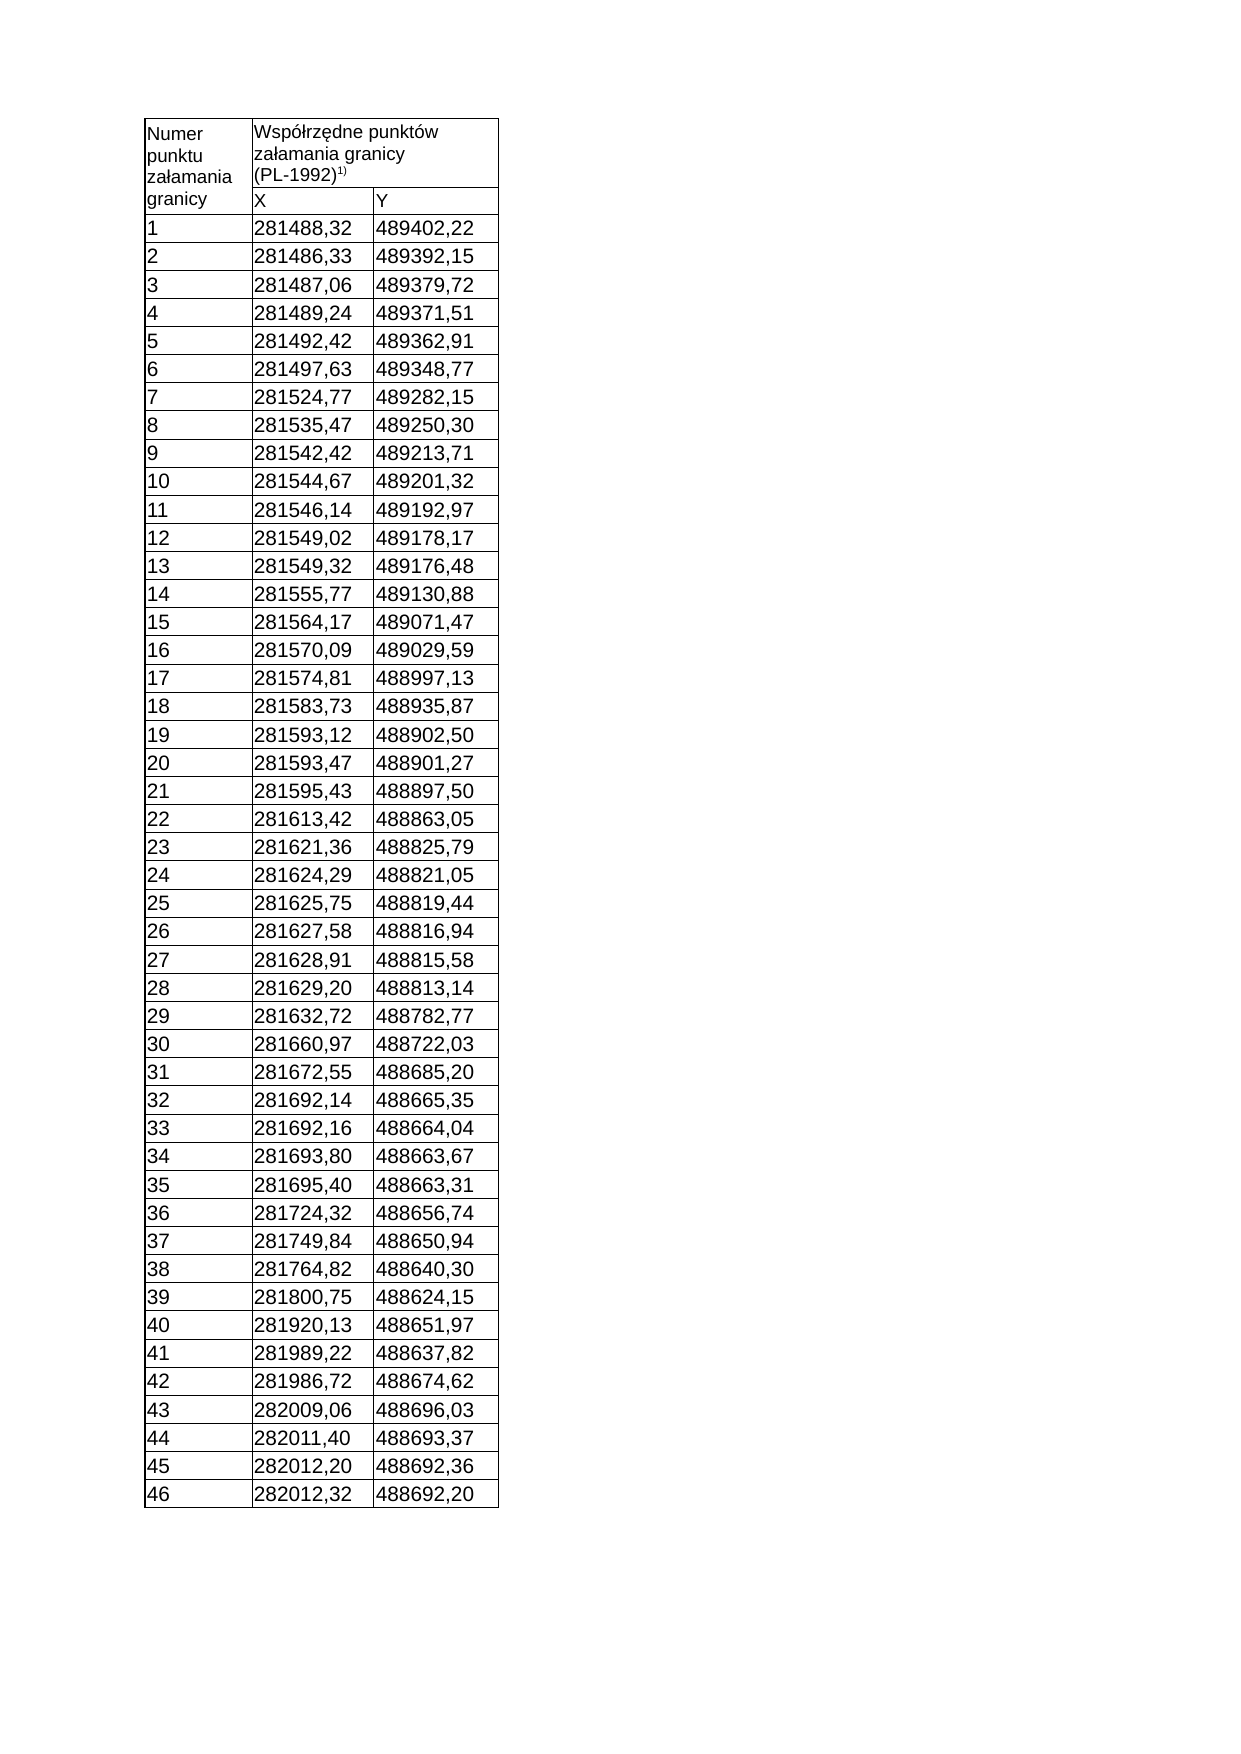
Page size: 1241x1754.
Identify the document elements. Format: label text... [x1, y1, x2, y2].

table_cell 6 [146, 355, 252, 382]
table_cell 281625,75 [253, 890, 373, 917]
table_cell 31 [146, 1058, 252, 1085]
table_cell 488902,50 [374, 721, 498, 748]
table_cell 281989,22 [253, 1340, 373, 1367]
table_cell 488863,05 [374, 805, 498, 832]
table_cell 16 [146, 636, 252, 663]
table_cell 14 [146, 580, 252, 607]
table_cell 10 [146, 468, 252, 495]
table_cell 281986,72 [253, 1368, 373, 1395]
table_cell 281593,12 [253, 721, 373, 748]
table_cell 489362,91 [374, 327, 498, 354]
table_cell 281574,81 [253, 665, 373, 692]
table_cell 281632,72 [253, 1002, 373, 1029]
table_cell 489192,97 [374, 496, 498, 523]
table_cell 488821,05 [374, 861, 498, 888]
table_cell 488650,94 [374, 1227, 498, 1254]
table_cell 488782,77 [374, 1002, 498, 1029]
table_cell 488664,04 [374, 1115, 498, 1142]
table_cell 37 [146, 1227, 252, 1254]
table_cell 488651,97 [374, 1311, 498, 1338]
table_cell Y [374, 188, 498, 213]
table_cell X [253, 188, 373, 213]
table_cell 489379,72 [374, 271, 498, 298]
table_cell 488825,79 [374, 833, 498, 860]
table_cell 489178,17 [374, 524, 498, 551]
table_cell 281672,55 [253, 1058, 373, 1085]
table_cell 281524,77 [253, 383, 373, 410]
table_cell 2 [146, 243, 252, 270]
table_cell 489282,15 [374, 383, 498, 410]
table_cell 12 [146, 524, 252, 551]
table_cell 488935,87 [374, 693, 498, 720]
table_cell 488819,44 [374, 890, 498, 917]
table_cell 281764,82 [253, 1255, 373, 1282]
table_cell 281692,14 [253, 1086, 373, 1113]
table_cell 489392,15 [374, 243, 498, 270]
table_cell 35 [146, 1171, 252, 1198]
table_cell 282011,40 [253, 1424, 373, 1451]
table_cell 281497,63 [253, 355, 373, 382]
table_cell 489176,48 [374, 552, 498, 579]
table_cell 488637,82 [374, 1340, 498, 1367]
table_cell 32 [146, 1086, 252, 1113]
table_cell 281535,47 [253, 411, 373, 438]
table_cell 281695,40 [253, 1171, 373, 1198]
table_cell 488692,36 [374, 1452, 498, 1479]
table_cell 281624,29 [253, 861, 373, 888]
table_cell 41 [146, 1340, 252, 1367]
table_cell 489029,59 [374, 636, 498, 663]
table_cell 281570,09 [253, 636, 373, 663]
table_cell 489250,30 [374, 411, 498, 438]
table_cell 45 [146, 1452, 252, 1479]
table_cell 488656,74 [374, 1199, 498, 1226]
table_cell 281629,20 [253, 974, 373, 1001]
table_cell 281749,84 [253, 1227, 373, 1254]
table_cell 281800,75 [253, 1283, 373, 1310]
table_cell 24 [146, 861, 252, 888]
table_cell 281546,14 [253, 496, 373, 523]
table_cell 488722,03 [374, 1030, 498, 1057]
table_cell 281593,47 [253, 749, 373, 776]
table_cell 282012,20 [253, 1452, 373, 1479]
table_cell 489213,71 [374, 440, 498, 467]
table_cell 17 [146, 665, 252, 692]
table_cell 34 [146, 1143, 252, 1170]
table_cell 3 [146, 271, 252, 298]
table_cell 38 [146, 1255, 252, 1282]
table_cell 281487,06 [253, 271, 373, 298]
table_cell 281492,42 [253, 327, 373, 354]
table_cell 281660,97 [253, 1030, 373, 1057]
table_cell 488674,62 [374, 1368, 498, 1395]
table_cell 488640,30 [374, 1255, 498, 1282]
table_cell 29 [146, 1002, 252, 1029]
table_cell 488624,15 [374, 1283, 498, 1310]
table_cell 489130,88 [374, 580, 498, 607]
table_cell 281542,42 [253, 440, 373, 467]
table_cell 7 [146, 383, 252, 410]
table_cell 1 [146, 215, 252, 242]
table_cell 46 [146, 1480, 252, 1507]
table_cell 13 [146, 552, 252, 579]
table_cell 28 [146, 974, 252, 1001]
table_cell 282012,32 [253, 1480, 373, 1507]
table_cell 281583,73 [253, 693, 373, 720]
table_cell 4 [146, 299, 252, 326]
table_cell 19 [146, 721, 252, 748]
table_cell 22 [146, 805, 252, 832]
table_cell 8 [146, 411, 252, 438]
table_cell 40 [146, 1311, 252, 1338]
table_cell 281693,80 [253, 1143, 373, 1170]
table_cell 281488,32 [253, 215, 373, 242]
table_cell 281544,67 [253, 468, 373, 495]
table_cell 488685,20 [374, 1058, 498, 1085]
table_cell 21 [146, 777, 252, 804]
table_cell 281724,32 [253, 1199, 373, 1226]
table_cell 489348,77 [374, 355, 498, 382]
table_cell 488663,67 [374, 1143, 498, 1170]
table_cell 33 [146, 1115, 252, 1142]
table_cell 488663,31 [374, 1171, 498, 1198]
table_cell 15 [146, 608, 252, 635]
table_cell 488696,03 [374, 1396, 498, 1423]
table_cell 43 [146, 1396, 252, 1423]
table_cell 281549,32 [253, 552, 373, 579]
table_cell 488816,94 [374, 918, 498, 945]
table_cell 281555,77 [253, 580, 373, 607]
table_cell 281595,43 [253, 777, 373, 804]
table_cell 488997,13 [374, 665, 498, 692]
table_header Numer punktu załamania granicy [146, 119, 252, 213]
table_cell 489371,51 [374, 299, 498, 326]
table_cell 281613,42 [253, 805, 373, 832]
table_cell 42 [146, 1368, 252, 1395]
table_cell 488692,20 [374, 1480, 498, 1507]
table_cell 20 [146, 749, 252, 776]
table_cell 281621,36 [253, 833, 373, 860]
table_cell 489201,32 [374, 468, 498, 495]
table_cell 39 [146, 1283, 252, 1310]
table_cell 488901,27 [374, 749, 498, 776]
table_cell 9 [146, 440, 252, 467]
table_cell 489402,22 [374, 215, 498, 242]
table_cell 282009,06 [253, 1396, 373, 1423]
table_cell 488693,37 [374, 1424, 498, 1451]
table_cell 281564,17 [253, 608, 373, 635]
table_cell 281627,58 [253, 918, 373, 945]
table_cell 281486,33 [253, 243, 373, 270]
table_cell 281692,16 [253, 1115, 373, 1142]
table_cell 26 [146, 918, 252, 945]
table_cell 44 [146, 1424, 252, 1451]
table_cell 281489,24 [253, 299, 373, 326]
table_cell 18 [146, 693, 252, 720]
table_cell 25 [146, 890, 252, 917]
table_cell 27 [146, 946, 252, 973]
table_cell 281920,13 [253, 1311, 373, 1338]
table_cell 23 [146, 833, 252, 860]
table_cell 281628,91 [253, 946, 373, 973]
table_cell 30 [146, 1030, 252, 1057]
table_cell 281549,02 [253, 524, 373, 551]
table_cell 5 [146, 327, 252, 354]
table_cell 36 [146, 1199, 252, 1226]
table_cell 11 [146, 496, 252, 523]
table_cell 488665,35 [374, 1086, 498, 1113]
table_cell 488815,58 [374, 946, 498, 973]
table_header Współrzędne punktów załamania granicy (PL-1992)) [253, 119, 498, 187]
table_cell 489071,47 [374, 608, 498, 635]
table_cell 488897,50 [374, 777, 498, 804]
table_cell 488813,14 [374, 974, 498, 1001]
